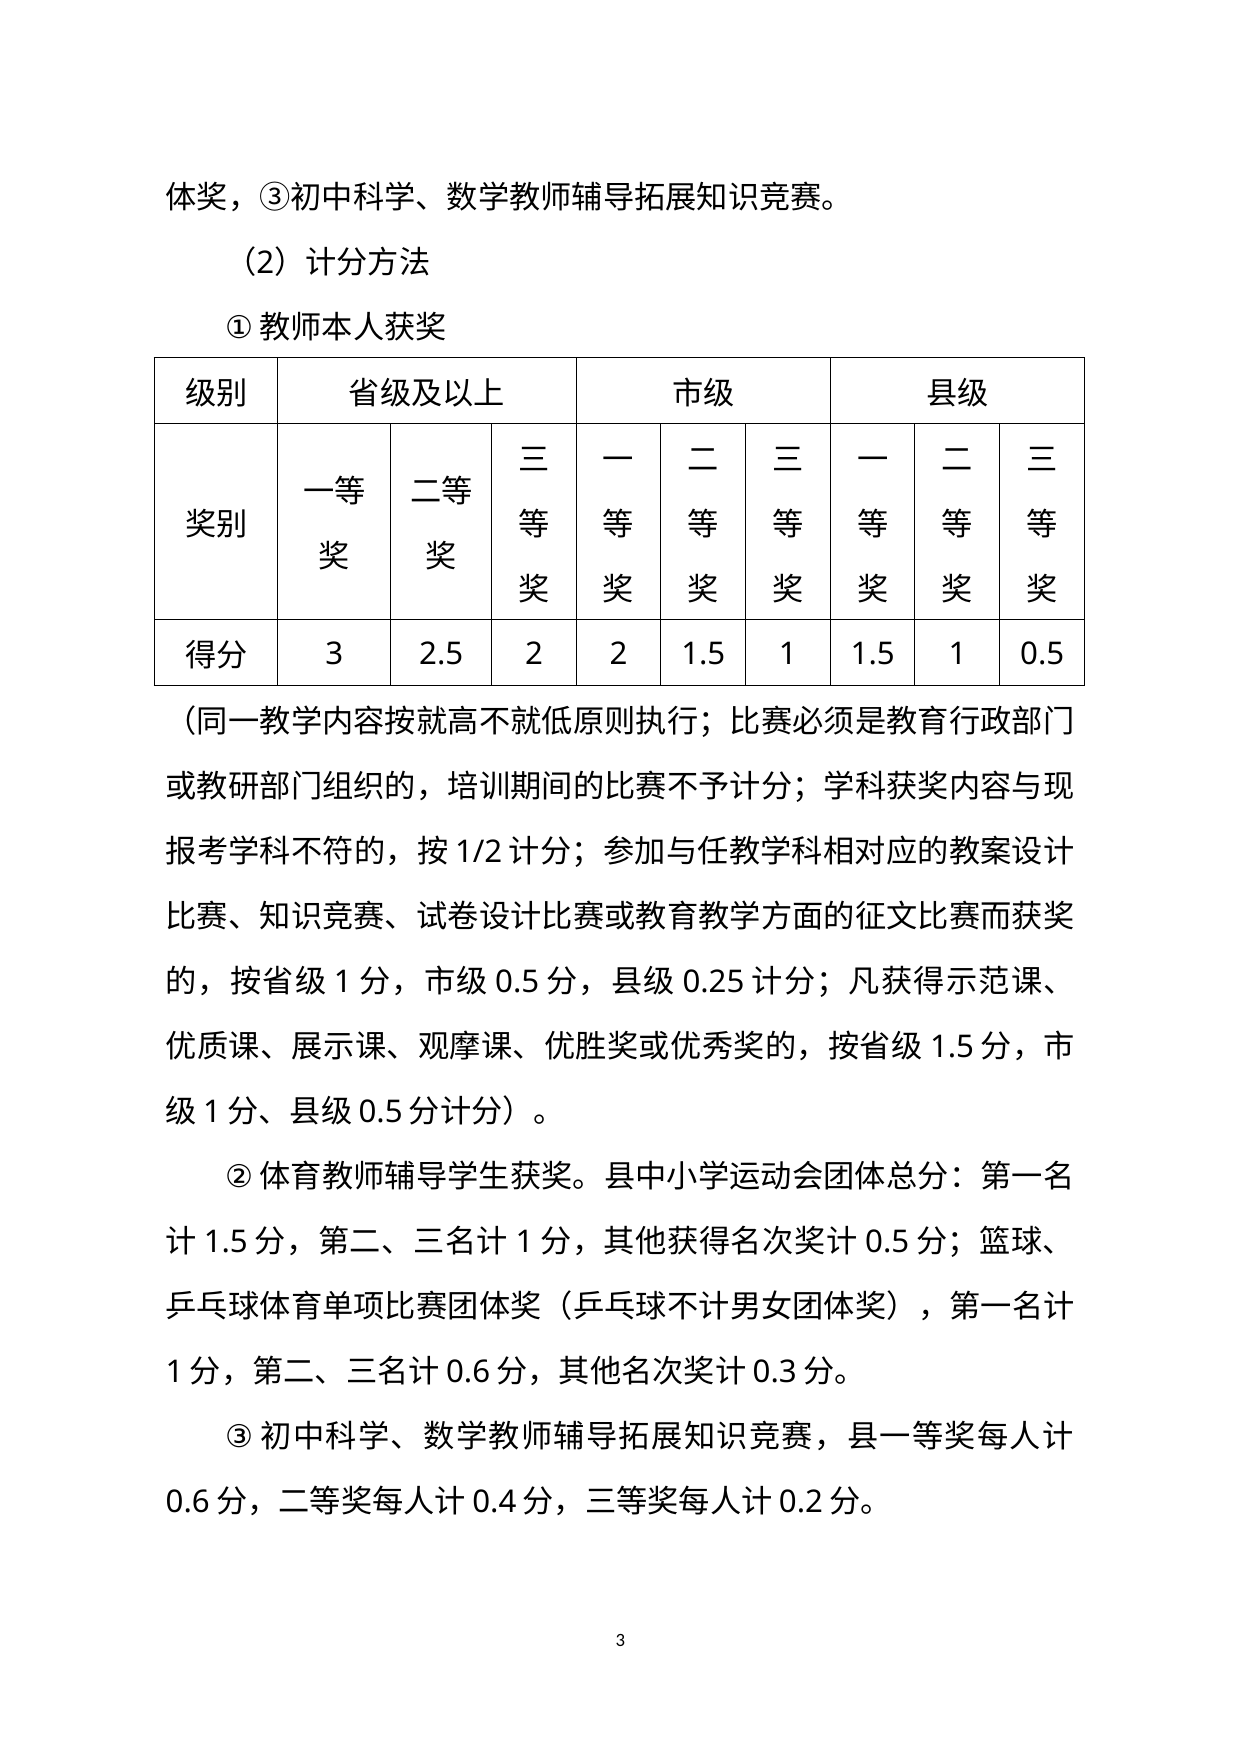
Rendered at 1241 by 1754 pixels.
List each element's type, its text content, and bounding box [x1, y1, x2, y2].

table_cell 二等奖 [915, 424, 999, 619]
table_cell 三等奖 [492, 424, 576, 619]
text （2）计分方法 [165, 227, 1075, 292]
text ③初中科学、数学教师辅导拓展知识竞赛，县一等奖每人计0.6分，二等奖每人计0.4分，三等奖每人计0.2分。 [165, 1401, 1075, 1531]
text ①教师本人获奖 [165, 292, 1075, 357]
table_cell 0.5 [1000, 620, 1084, 685]
table_cell 三等奖 [1000, 424, 1084, 619]
table_cell 一等奖 [577, 424, 660, 619]
table_cell 三等奖 [746, 424, 830, 619]
table_cell 2 [577, 620, 660, 685]
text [165, 162, 1075, 227]
table_cell 一等奖 [278, 424, 390, 619]
table_header 省级及以上 [278, 358, 576, 423]
table_cell 1.5 [831, 620, 914, 685]
table_cell 2 [492, 620, 576, 685]
table_cell 1 [746, 620, 830, 685]
text （同一教学内容按就高不就低原则执行；比赛必须是教育行政部门或教研部门组织的，培训期间的比赛不予计分；学科获奖内容与现报考学科不符的，按1/2计分；参加与任教学科相对应的教案设计比赛、知识竞赛、试卷设计比赛或教育教学方面的征文比赛而获奖的，按省级1分，市级0.5分，县级0.25计分；凡获得示范课、优质课、展示课、观摩课、优胜奖或优秀奖的，按省级1.5分，市级1分、县级0.5分计分）。 [165, 686, 1075, 1141]
table_cell 得分 [155, 620, 277, 685]
table_cell 二等奖 [661, 424, 745, 619]
table_cell 一等奖 [831, 424, 914, 619]
table_cell 二等奖 [391, 424, 491, 619]
text ②体育教师辅导学生获奖。县中小学运动会团体总分：第一名计1.5分，第二、三名计1分，其他获得名次奖计0.5分；篮球、乒乓球体育单项比赛团体奖（乒乓球不计男女团体奖），第一名计1分，第二、三名计0.6分，其他名次奖计0.3分。 [165, 1141, 1075, 1401]
table_cell 1 [915, 620, 999, 685]
table_cell 1.5 [661, 620, 745, 685]
table_cell 奖别 [155, 424, 277, 619]
table_header 市级 [577, 358, 830, 423]
table_cell 3 [278, 620, 390, 685]
table_header 级别 [155, 358, 277, 423]
table_header 县级 [831, 358, 1084, 423]
table_cell 2.5 [391, 620, 491, 685]
